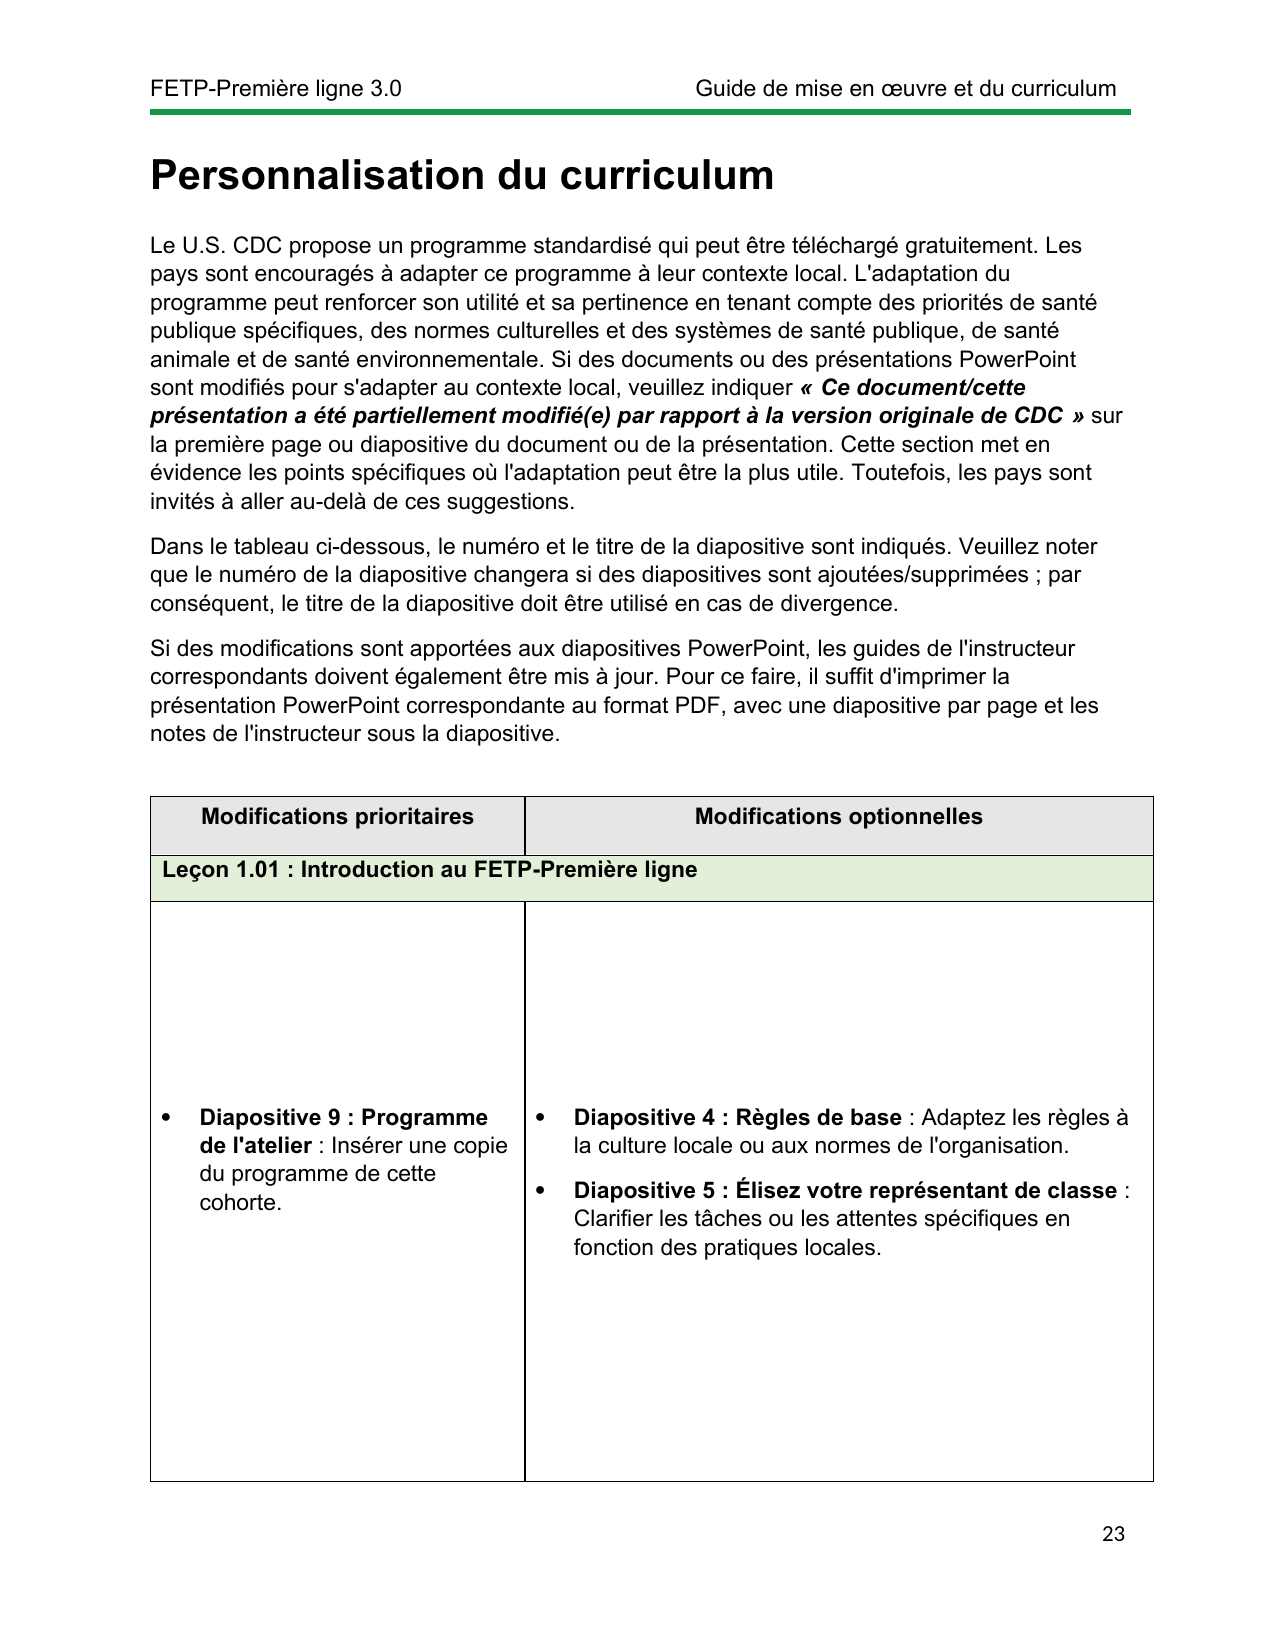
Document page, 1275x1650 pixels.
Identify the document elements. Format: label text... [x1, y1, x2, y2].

text Le U.S. CDC propose un programme standardisé qui peut être téléchargé gratuitement. Les pays sont encouragés à adapter ce programme à leur contexte local. L'adaptation du programme peut renforcer son utilité et sa pertinence en tenant compte des priorités de santé publique spécifiques, des normes culturelles et des systèmes de santé publique, de santé animale et de santé environnementale. Si des documents ou des présentations PowerPoint sont modifiés pour s'adapter au contexte local, veuillez indiquer « Ce document/cette présentation a été partiellement modifié(e) par rapport à la version originale de CDC » sur la première page ou diapositive du document ou de la présentation. Cette section met en évidence les points spécifiques où l'adaptation peut être la plus utile. Toutefois, les pays sont invités à aller au-delà de ces suggestions. [150, 202, 1125, 514]
table_header Modifications prioritaires [151, 797, 524, 854]
table_cell Leçon 1.01 : Introduction au FETP-Première ligne [151, 856, 1153, 901]
table_cell Diapositive 9 : Programme de l'atelier : Insérer une copie du programme de cette cohorte. [151, 902, 524, 1481]
table_cell Diapositive 4 : Règles de base : Adaptez les règles à la culture locale ou aux normes de l'organisation. Diapositive 5 : Élisez votre représentant de classe : Clarifier les tâches ou les attentes spécifiques en fonction des pratiques locales. [526, 902, 1153, 1481]
subtitle Personnalisation du curriculum [150, 150, 1125, 198]
text Si des modifications sont apportées aux diapositives PowerPoint, les guides de l'instructeur correspondants doivent également être mis à jour. Pour ce faire, il suffit d'imprimer la présentation PowerPoint correspondante au format PDF, avec une diapositive par page et les notes de l'instructeur sous la diapositive. [150, 635, 1125, 777]
text Dans le tableau ci-dessous, le numéro et le titre de la diapositive sont indiqués. Veuillez noter que le numéro de la diapositive changera si des diapositives sont ajoutées/supprimées ; par conséquent, le titre de la diapositive doit être utilisé en cas de divergence. [150, 533, 1125, 616]
table_header Modifications optionnelles [526, 797, 1153, 854]
